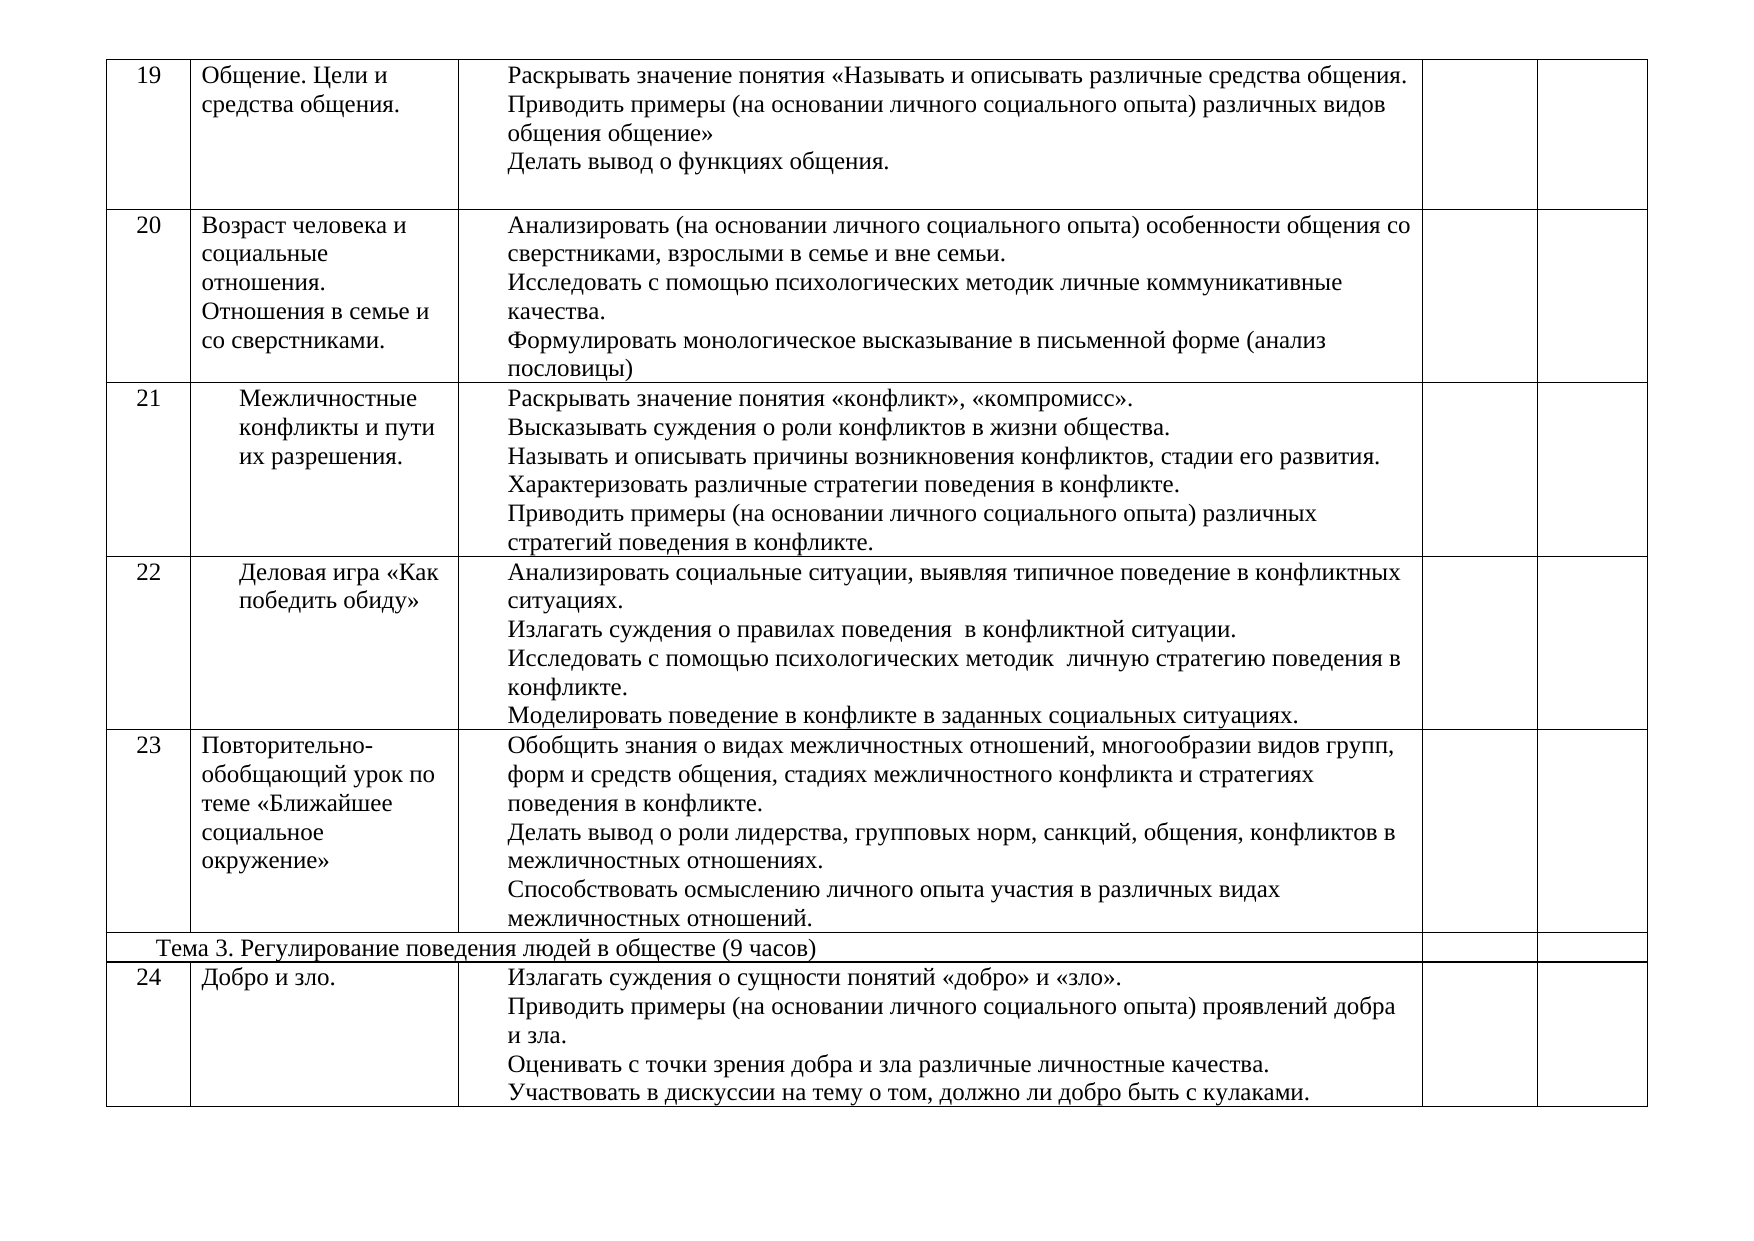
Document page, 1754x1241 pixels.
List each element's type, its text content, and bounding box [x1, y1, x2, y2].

table_cell 22 [107, 557, 190, 729]
table_cell [1423, 210, 1537, 382]
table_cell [459, 963, 1422, 1106]
table_cell [1423, 383, 1537, 556]
table_cell Межличностные конфликты и пути их разрешения. [191, 383, 458, 556]
table_cell Общение. Цели и средства общения. [191, 60, 458, 209]
table_cell 19 [107, 60, 190, 209]
table_cell Повторительно-обобщающий урок по теме «Ближайшее социальное окружение» [191, 730, 458, 932]
table_cell [1538, 730, 1647, 932]
table_cell Деловая игра «Как победить обиду» [191, 557, 458, 729]
table_cell [1538, 963, 1647, 1106]
table_cell [1423, 933, 1537, 961]
table_cell Раскрывать значение понятия «конфликт», «компромисс». Высказывать суждения о роли конфликтов в жизни общества. Называть и описывать причины возникновения конфликтов, стадии его развития. Характеризовать различные стратегии поведения в конфликте. Приводить примеры (на основании личного социального опыта) различных стратегий поведения в конфликте. [459, 383, 1422, 556]
table_cell [1538, 383, 1647, 556]
table_cell [1423, 963, 1537, 1106]
table_cell 23 [107, 730, 190, 932]
table_cell Добро и зло. [191, 963, 458, 1106]
table_cell [1538, 933, 1647, 961]
table_cell [1423, 557, 1537, 729]
table_cell [1538, 60, 1647, 209]
table_cell Анализировать социальные ситуации, выявляя типичное поведение в конфликтных ситуациях. Излагать суждения о правилах поведения в конфликтной ситуации. Исследовать с помощью психологических методик личную стратегию поведения в конфликте. Моделировать поведение в конфликте в заданных социальных ситуациях. [459, 557, 1422, 729]
table_cell [1538, 210, 1647, 382]
table_cell 20 [107, 210, 190, 382]
table_cell Тема 3. Регулирование поведения людей в обществе (9 часов) [107, 933, 1422, 961]
table_cell 24 [107, 963, 190, 1106]
table_cell 21 [107, 383, 190, 556]
table_cell Возраст человека и социальные отношения. Отношения в семье и со сверстниками. [191, 210, 458, 382]
table_cell [1423, 730, 1537, 932]
table_cell Анализировать (на основании личного социального опыта) особенности общения со сверстниками, взрослыми в семье и вне семьи. Исследовать с помощью психологических методик личные коммуникативные качества. Формулировать монологическое высказывание в письменной форме (анализ пословицы) [459, 210, 1422, 382]
table_cell [1538, 557, 1647, 729]
table_cell [1423, 60, 1537, 209]
table_cell Раскрывать значение понятия «Называть и описывать различные средства общения. Приводить примеры (на основании личного социального опыта) различных видов общения общение» Делать вывод о функциях общения. [459, 60, 1422, 209]
table_cell Обобщить знания о видах межличностных отношений, многообразии видов групп, форм и средств общения, стадиях межличностного конфликта и стратегиях поведения в конфликте. Делать вывод о роли лидерства, групповых норм, санкций, общения, конфликтов в межличностных отношениях. Способствовать осмыслению личного опыта участия в различных видах межличностных отношений. [459, 730, 1422, 932]
